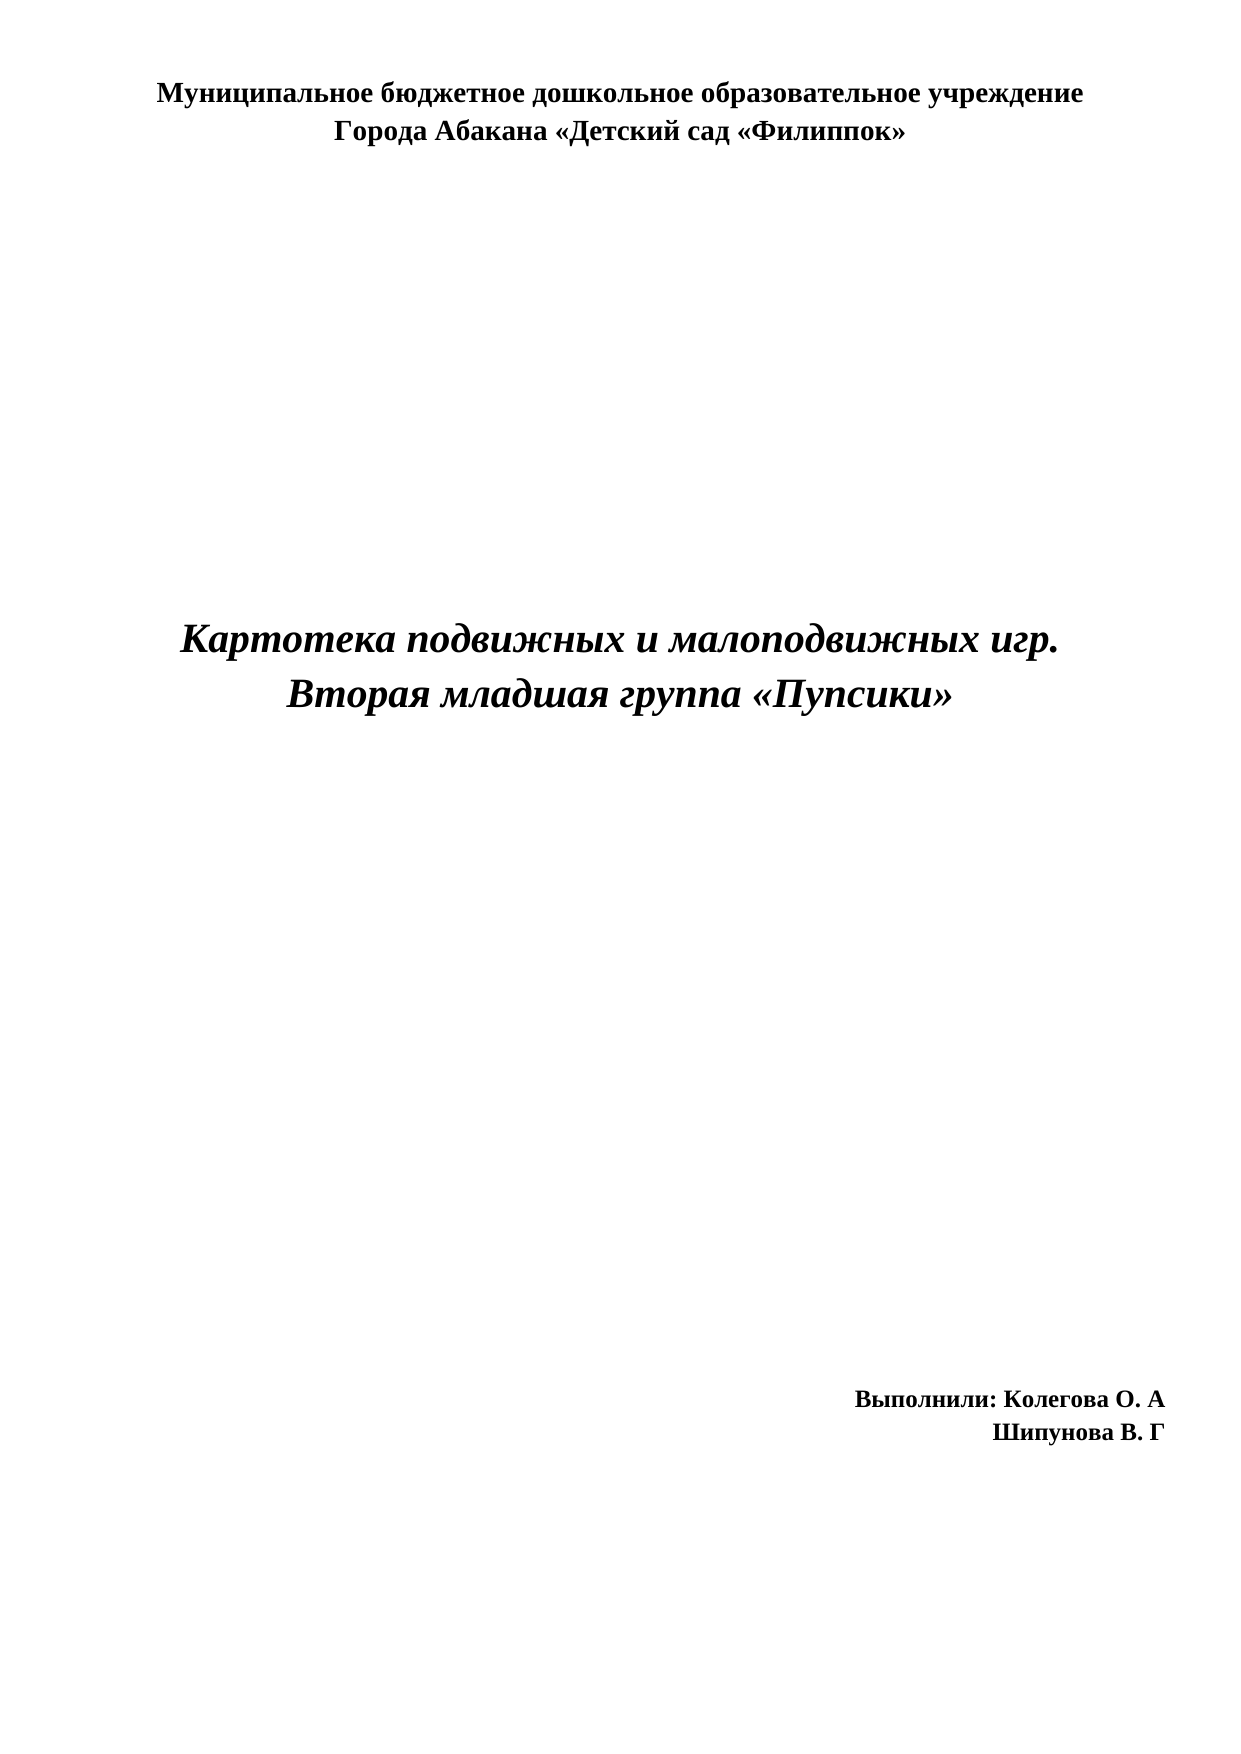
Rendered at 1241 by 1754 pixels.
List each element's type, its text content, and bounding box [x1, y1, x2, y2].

text Города Абакана «Детский сад «Филиппок» [75, 113, 1165, 147]
text Выполнили: Колегова О. А [75, 1384, 1165, 1413]
text Муниципальное бюджетное дошкольное образовательное учреждение [75, 75, 1165, 108]
text Вторая младшая группа «Пупсики» [75, 669, 1165, 717]
text Шипунова В. Г [75, 1417, 1165, 1446]
text Картотека подвижных и малоподвижных игр. [75, 613, 1165, 661]
